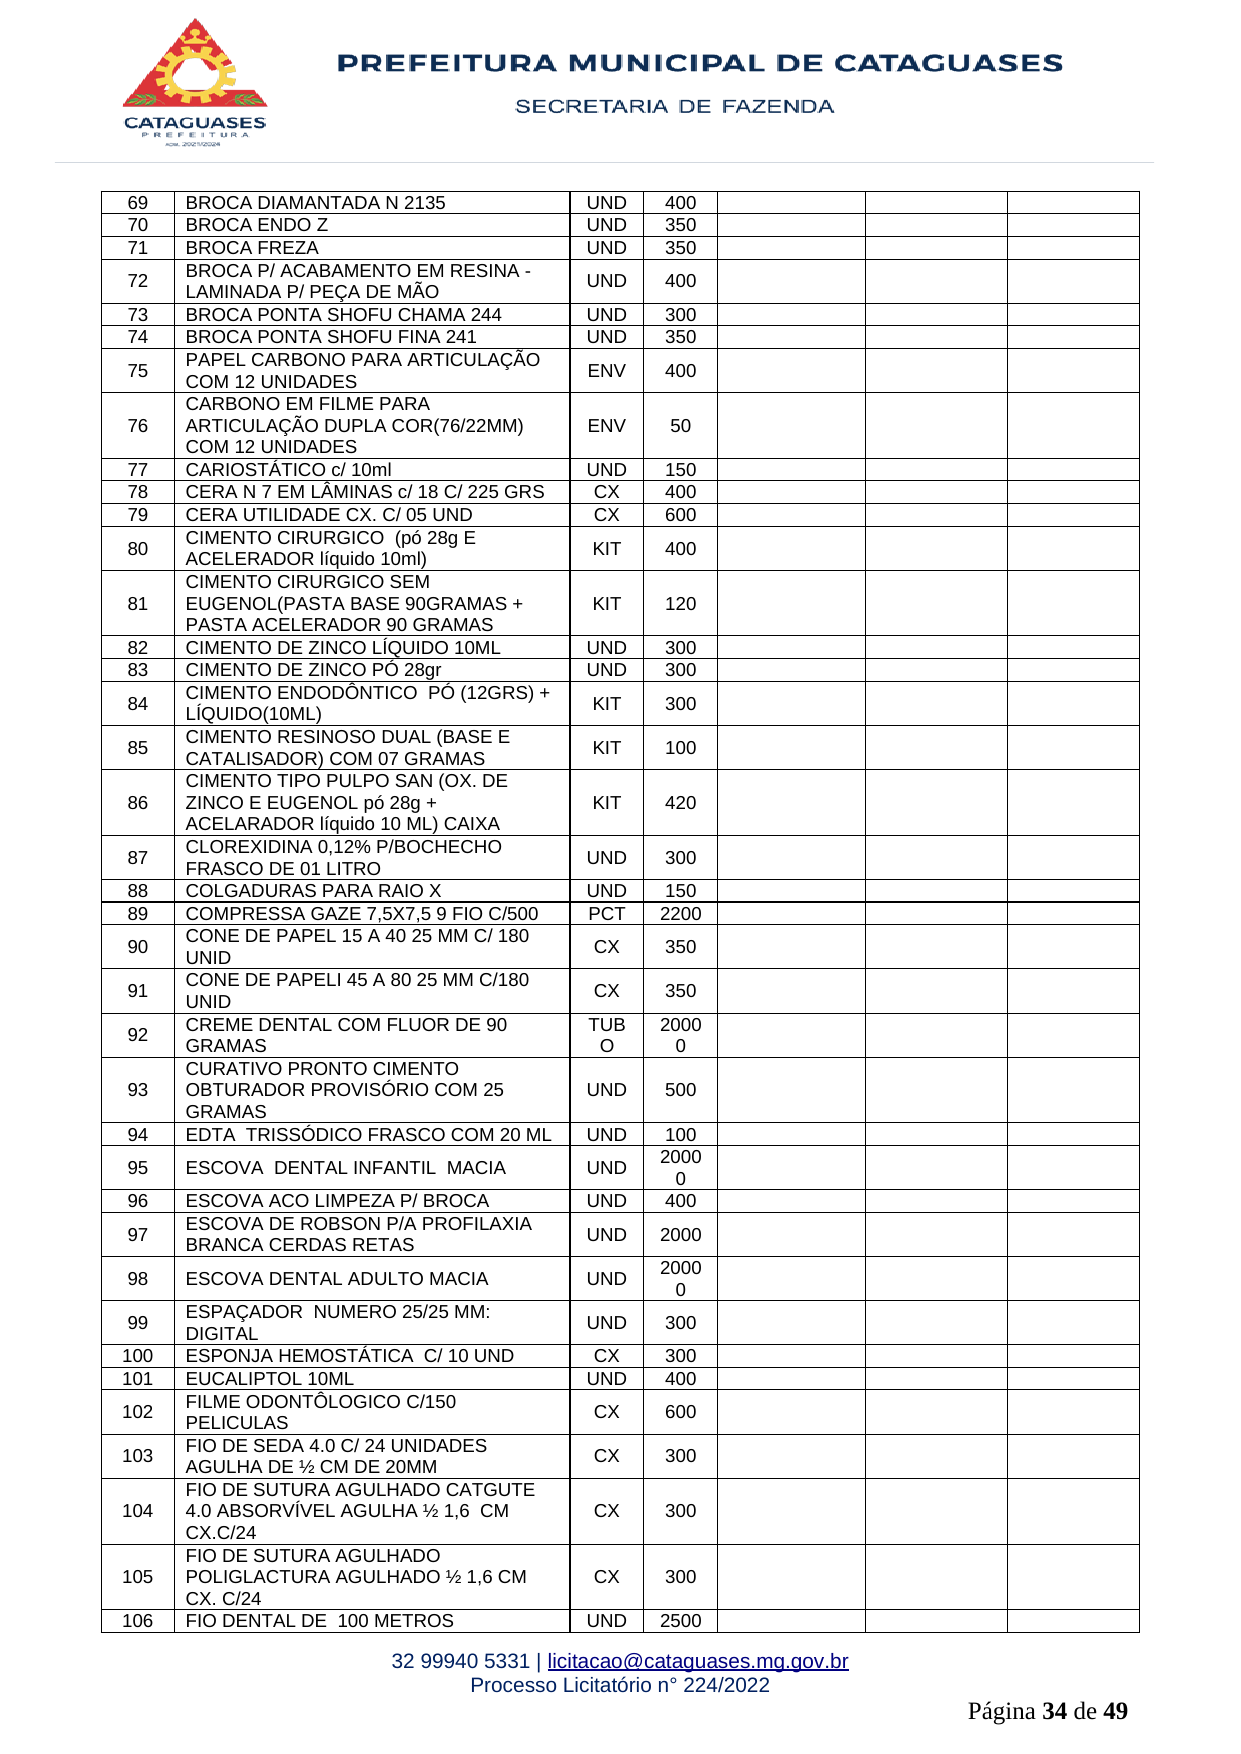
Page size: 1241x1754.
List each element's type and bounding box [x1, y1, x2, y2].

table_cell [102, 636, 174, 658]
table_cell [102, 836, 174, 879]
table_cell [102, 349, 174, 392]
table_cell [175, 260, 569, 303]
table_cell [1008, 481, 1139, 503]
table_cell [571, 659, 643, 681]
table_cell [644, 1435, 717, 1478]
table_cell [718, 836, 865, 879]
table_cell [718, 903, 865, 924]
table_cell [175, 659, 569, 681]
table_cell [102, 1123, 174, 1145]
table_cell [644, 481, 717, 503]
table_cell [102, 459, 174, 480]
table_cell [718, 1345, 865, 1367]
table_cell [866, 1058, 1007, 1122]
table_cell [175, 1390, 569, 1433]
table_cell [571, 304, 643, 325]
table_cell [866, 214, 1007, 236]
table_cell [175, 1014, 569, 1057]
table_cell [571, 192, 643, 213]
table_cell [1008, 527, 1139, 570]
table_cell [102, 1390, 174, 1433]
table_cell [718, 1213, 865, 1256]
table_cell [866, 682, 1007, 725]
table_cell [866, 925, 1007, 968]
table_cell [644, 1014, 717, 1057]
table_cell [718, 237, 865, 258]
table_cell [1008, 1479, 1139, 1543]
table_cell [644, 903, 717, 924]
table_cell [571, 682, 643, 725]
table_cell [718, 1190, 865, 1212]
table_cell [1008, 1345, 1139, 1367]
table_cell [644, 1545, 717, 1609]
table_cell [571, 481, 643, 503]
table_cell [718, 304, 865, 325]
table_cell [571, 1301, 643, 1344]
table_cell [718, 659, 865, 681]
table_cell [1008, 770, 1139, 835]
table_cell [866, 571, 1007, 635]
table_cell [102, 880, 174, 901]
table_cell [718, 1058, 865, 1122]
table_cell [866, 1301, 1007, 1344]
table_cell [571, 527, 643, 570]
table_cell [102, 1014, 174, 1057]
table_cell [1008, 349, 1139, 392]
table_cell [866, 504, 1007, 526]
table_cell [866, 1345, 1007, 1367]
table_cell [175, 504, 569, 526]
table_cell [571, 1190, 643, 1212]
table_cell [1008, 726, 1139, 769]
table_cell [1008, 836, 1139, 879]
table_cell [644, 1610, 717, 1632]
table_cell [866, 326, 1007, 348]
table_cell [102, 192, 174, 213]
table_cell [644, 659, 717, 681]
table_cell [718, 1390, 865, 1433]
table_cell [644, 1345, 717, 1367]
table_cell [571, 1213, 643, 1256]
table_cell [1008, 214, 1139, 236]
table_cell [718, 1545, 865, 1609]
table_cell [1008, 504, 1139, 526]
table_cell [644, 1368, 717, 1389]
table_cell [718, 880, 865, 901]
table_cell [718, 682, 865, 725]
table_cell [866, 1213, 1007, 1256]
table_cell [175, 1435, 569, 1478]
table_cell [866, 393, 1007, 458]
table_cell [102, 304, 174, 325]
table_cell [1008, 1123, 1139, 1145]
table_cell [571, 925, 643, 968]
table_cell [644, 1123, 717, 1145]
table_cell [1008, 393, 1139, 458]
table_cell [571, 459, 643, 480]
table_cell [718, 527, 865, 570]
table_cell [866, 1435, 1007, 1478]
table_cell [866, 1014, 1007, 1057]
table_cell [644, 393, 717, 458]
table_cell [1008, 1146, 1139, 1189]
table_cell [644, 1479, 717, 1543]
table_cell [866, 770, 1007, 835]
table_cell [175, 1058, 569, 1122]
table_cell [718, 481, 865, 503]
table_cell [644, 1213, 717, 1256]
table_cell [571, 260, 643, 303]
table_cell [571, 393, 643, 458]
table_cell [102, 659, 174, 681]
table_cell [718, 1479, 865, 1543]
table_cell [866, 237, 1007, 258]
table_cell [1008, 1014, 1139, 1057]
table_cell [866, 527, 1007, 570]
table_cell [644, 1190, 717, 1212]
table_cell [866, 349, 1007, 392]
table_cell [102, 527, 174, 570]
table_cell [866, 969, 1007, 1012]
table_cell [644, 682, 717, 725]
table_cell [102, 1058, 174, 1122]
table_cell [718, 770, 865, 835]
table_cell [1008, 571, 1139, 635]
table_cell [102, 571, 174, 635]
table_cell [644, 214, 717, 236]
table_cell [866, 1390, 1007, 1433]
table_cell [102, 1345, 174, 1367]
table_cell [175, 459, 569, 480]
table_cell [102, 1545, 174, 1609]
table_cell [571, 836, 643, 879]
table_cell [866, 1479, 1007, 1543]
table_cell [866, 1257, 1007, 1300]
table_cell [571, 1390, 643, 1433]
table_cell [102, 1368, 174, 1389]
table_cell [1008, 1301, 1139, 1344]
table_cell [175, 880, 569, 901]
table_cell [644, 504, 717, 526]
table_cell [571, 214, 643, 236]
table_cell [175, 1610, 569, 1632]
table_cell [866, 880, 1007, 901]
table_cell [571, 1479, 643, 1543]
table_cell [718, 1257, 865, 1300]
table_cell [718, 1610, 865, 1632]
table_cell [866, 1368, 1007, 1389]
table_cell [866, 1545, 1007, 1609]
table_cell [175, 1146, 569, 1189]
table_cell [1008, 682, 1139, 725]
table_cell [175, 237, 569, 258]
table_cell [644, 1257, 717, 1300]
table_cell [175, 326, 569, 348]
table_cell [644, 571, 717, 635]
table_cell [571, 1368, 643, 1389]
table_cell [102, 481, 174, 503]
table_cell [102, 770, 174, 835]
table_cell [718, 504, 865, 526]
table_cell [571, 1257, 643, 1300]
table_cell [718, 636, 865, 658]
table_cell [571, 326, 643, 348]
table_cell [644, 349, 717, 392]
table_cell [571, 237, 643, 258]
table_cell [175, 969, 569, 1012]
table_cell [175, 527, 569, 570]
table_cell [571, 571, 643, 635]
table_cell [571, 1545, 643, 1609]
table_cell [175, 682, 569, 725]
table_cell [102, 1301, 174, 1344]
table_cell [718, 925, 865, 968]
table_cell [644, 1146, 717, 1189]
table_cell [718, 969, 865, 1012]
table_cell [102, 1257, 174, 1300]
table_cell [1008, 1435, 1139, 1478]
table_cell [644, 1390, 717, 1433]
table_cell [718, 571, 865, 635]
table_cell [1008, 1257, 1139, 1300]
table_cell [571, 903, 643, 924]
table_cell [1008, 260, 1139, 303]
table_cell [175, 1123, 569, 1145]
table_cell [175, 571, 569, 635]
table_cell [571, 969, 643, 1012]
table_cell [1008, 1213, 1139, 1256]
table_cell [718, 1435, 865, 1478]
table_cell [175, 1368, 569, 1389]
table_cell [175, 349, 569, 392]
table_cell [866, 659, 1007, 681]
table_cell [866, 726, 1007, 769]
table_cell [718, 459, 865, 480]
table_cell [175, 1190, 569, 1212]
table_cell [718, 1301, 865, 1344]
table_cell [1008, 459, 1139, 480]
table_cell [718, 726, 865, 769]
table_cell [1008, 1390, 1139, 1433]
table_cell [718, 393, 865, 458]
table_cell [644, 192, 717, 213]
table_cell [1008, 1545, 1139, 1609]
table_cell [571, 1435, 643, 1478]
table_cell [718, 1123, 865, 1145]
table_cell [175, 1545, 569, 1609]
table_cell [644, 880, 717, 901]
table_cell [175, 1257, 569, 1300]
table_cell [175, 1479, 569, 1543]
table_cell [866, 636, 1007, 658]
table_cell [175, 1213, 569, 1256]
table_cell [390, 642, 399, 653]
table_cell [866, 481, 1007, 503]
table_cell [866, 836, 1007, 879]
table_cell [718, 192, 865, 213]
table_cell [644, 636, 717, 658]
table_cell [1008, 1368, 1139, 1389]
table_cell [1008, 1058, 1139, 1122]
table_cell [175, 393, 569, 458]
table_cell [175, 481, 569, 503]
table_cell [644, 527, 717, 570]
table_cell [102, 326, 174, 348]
picture [54, 15, 1155, 163]
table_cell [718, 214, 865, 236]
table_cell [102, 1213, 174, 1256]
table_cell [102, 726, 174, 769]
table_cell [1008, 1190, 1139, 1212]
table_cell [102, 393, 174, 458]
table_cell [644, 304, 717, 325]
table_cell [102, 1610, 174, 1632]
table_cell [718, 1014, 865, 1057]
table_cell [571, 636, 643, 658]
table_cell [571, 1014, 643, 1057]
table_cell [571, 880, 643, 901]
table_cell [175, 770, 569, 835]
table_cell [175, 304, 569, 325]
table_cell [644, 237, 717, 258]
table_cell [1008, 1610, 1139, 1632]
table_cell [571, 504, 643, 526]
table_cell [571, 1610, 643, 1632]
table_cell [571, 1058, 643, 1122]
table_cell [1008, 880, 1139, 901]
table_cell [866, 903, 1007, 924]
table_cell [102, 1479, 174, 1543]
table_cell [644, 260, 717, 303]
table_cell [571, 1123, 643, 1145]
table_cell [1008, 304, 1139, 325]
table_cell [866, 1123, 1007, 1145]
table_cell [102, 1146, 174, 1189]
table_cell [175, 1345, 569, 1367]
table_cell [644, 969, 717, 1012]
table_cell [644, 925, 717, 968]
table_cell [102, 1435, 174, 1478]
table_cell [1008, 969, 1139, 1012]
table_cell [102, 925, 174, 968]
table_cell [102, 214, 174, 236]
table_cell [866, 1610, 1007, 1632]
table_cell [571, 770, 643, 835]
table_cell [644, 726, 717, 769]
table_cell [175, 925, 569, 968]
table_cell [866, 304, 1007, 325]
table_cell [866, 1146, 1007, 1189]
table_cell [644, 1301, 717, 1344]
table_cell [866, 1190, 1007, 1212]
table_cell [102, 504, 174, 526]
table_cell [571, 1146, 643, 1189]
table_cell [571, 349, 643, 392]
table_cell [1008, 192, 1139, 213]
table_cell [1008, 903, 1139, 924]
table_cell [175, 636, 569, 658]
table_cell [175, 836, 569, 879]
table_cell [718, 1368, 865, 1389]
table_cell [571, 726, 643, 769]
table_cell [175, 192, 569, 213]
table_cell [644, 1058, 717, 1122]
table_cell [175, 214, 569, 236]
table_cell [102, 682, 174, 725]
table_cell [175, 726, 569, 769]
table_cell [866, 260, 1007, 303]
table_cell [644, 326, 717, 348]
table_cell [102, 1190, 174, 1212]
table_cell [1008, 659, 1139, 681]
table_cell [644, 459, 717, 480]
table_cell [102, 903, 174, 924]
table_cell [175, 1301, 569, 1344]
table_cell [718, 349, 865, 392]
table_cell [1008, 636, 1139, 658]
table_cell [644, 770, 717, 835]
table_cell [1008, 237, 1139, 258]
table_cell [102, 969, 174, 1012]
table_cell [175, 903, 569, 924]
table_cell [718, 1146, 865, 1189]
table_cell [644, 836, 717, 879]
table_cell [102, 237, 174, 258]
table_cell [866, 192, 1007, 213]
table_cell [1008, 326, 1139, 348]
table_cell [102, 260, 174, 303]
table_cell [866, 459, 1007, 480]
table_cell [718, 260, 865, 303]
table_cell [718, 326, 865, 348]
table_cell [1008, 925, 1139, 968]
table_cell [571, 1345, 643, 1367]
